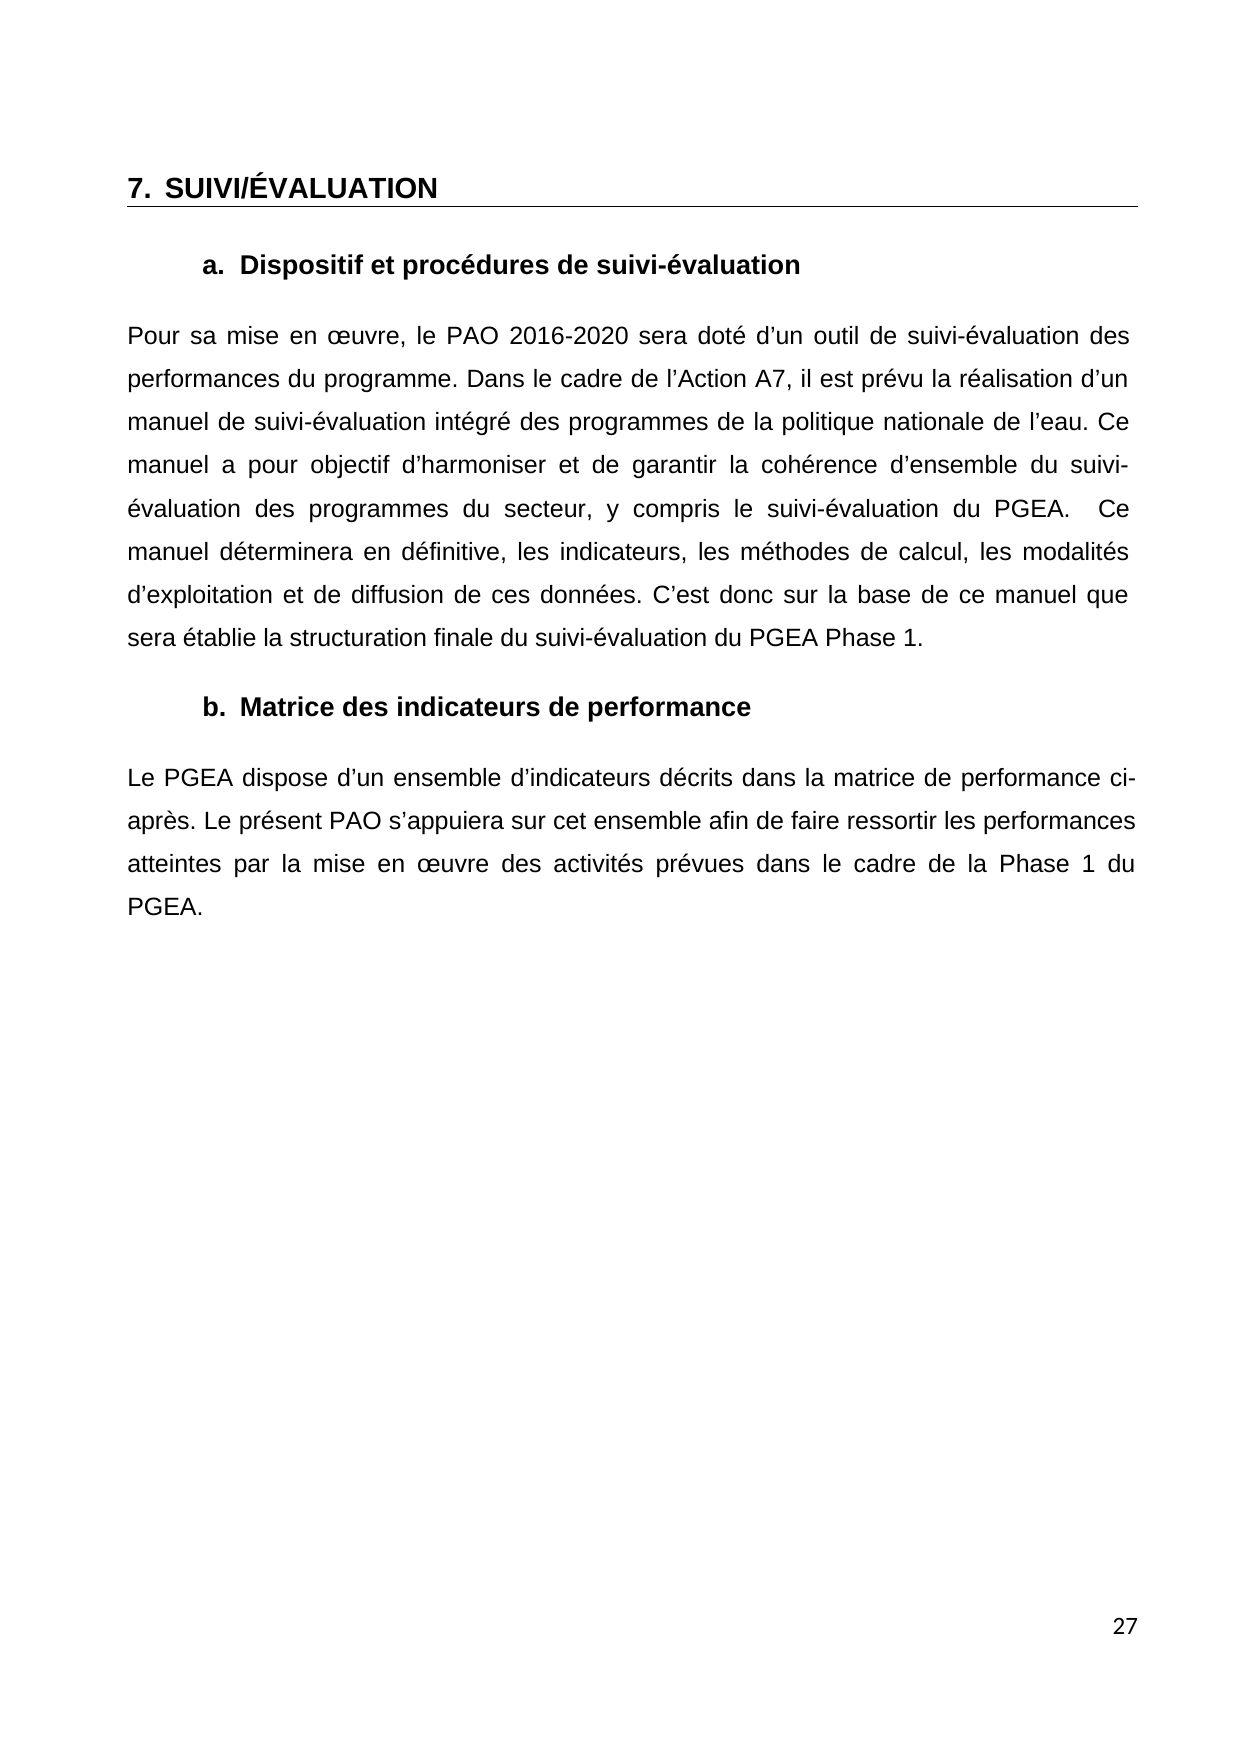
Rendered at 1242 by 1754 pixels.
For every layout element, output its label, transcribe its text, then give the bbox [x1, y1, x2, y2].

text Pour sa mise en œuvre, le PAO 2016-2020 sera doté d’un outil de suivi-évaluation des performances du programme. Dans le cadre de l’Action A7, il est prévu la réalisation d’un manuel de suivi-évaluation intégré des programmes de la politique nationale de l’eau. Ce manuel a pour objectif d’harmoniser et de garantir la cohérence d’ensemble du suivi-évaluation des programmes du secteur, y compris le suivi-évaluation du PGEA. Ce manuel déterminera en définitive, les indicateurs, les méthodes de calcul, les modalités d’exploitation et de diffusion de ces données. C’est donc sur la base de ce manuel que sera établie la structuration finale du suivi-évaluation du PGEA Phase 1. [127, 321, 1131, 652]
subtitle SUIVI/ÉVALUATION [127, 171, 1138, 206]
text Le PGEA dispose d’un ensemble d’indicateurs décrits dans la matrice de performance ci-après. Le présent PAO s’appuiera sur cet ensemble afin de faire ressortir les performances atteintes par la mise en œuvre des activités prévues dans le cadre de la Phase 1 du PGEA. [127, 763, 1138, 921]
subtitle Dispositif et procédures de suivi-évaluation [202, 249, 1138, 281]
subtitle Matrice des indicateurs de performance [202, 691, 1138, 722]
